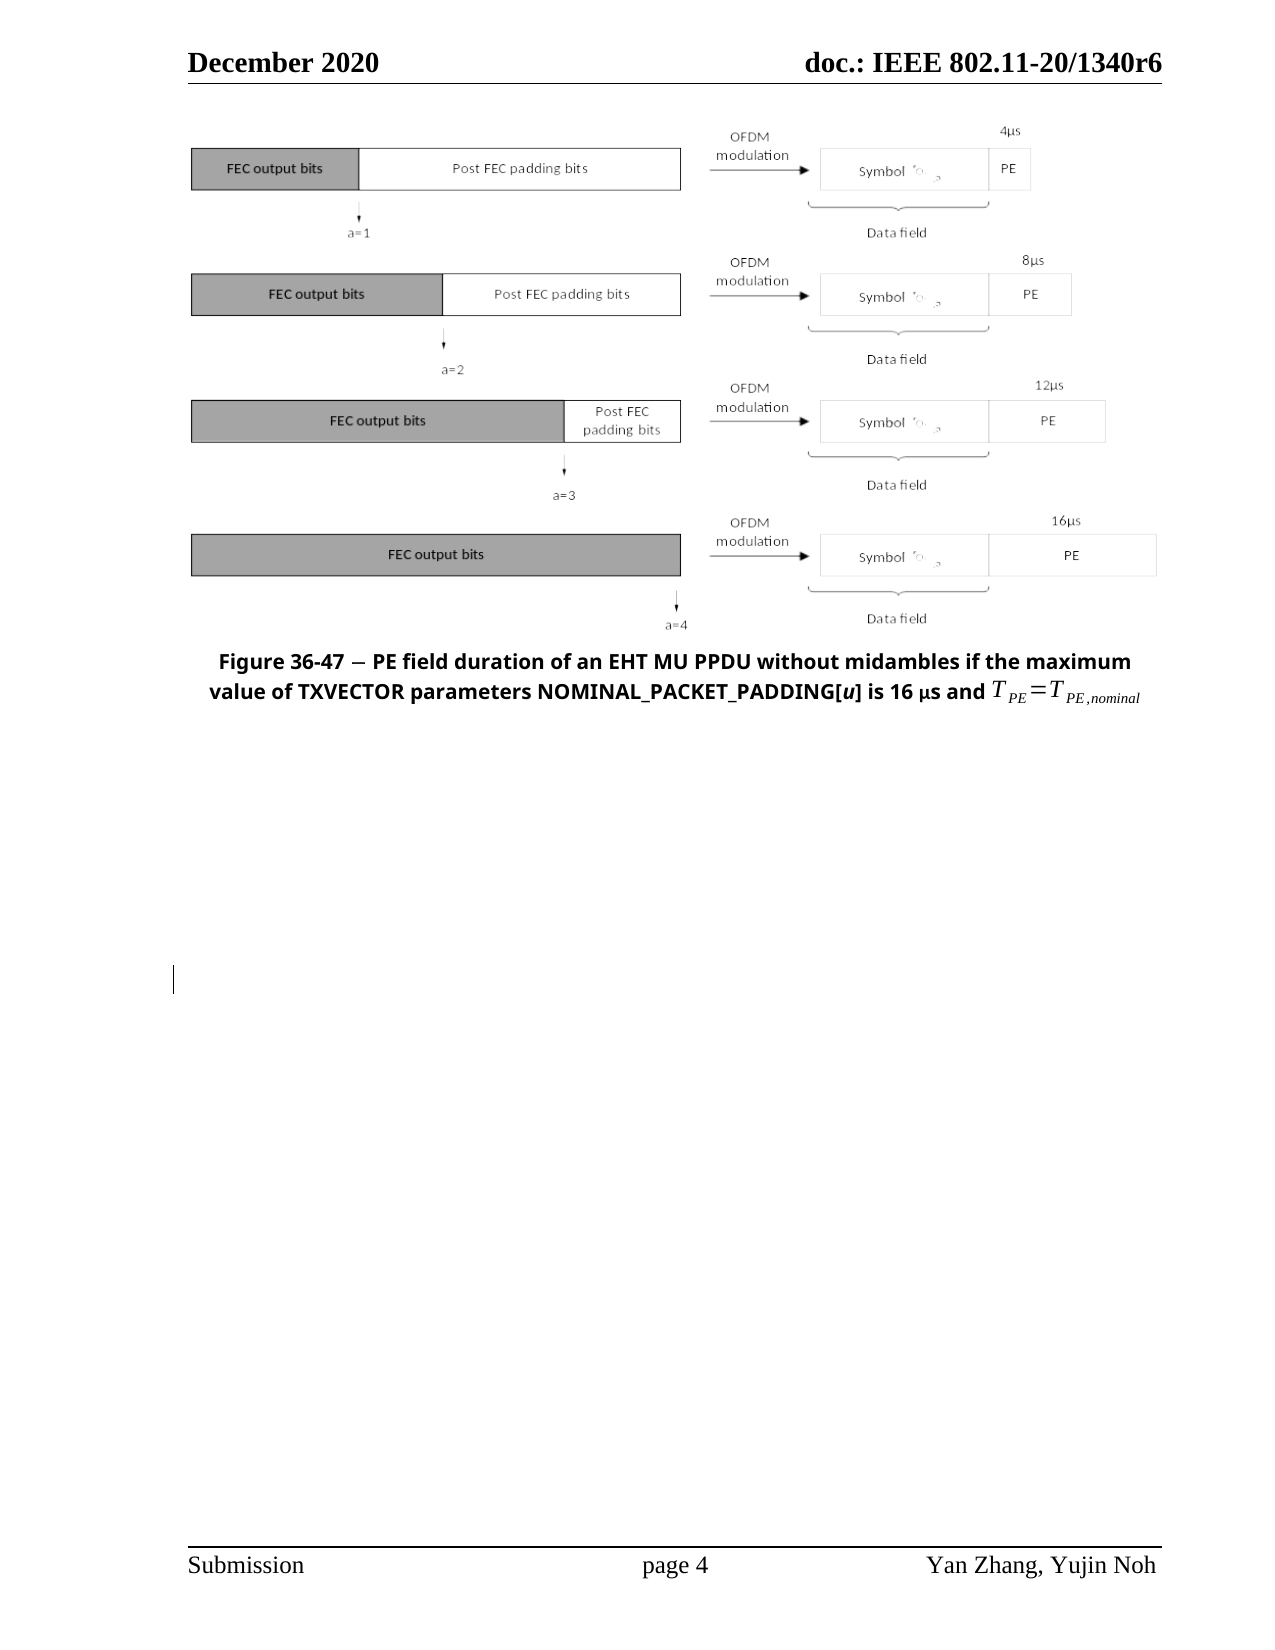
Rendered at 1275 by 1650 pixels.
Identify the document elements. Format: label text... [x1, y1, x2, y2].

text Figure 36-47 PE field duration of an EHT MU PPDU without midambles if the maximum value of TXVECTOR parameters NOMINAL_PACKET_PADDING[u] is 16 µs and [187, 647, 1162, 707]
